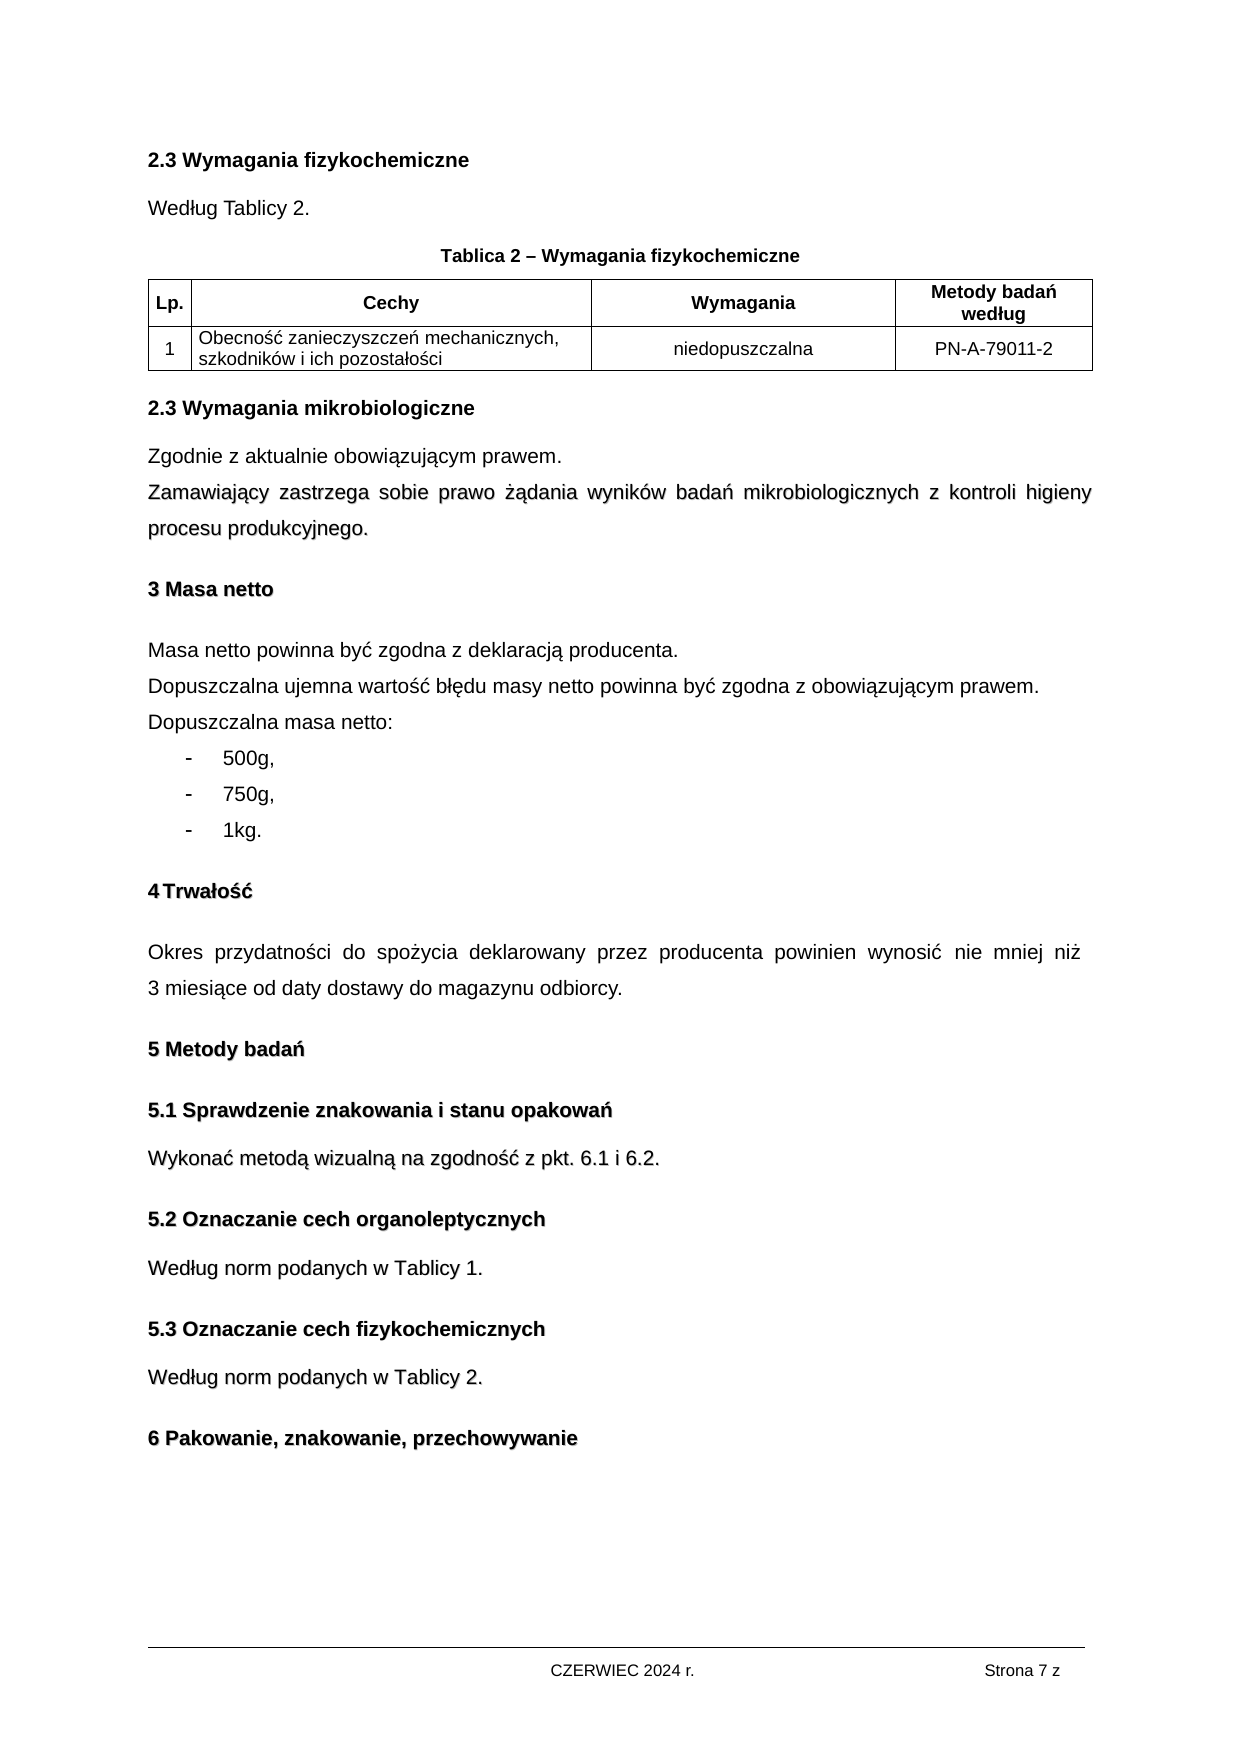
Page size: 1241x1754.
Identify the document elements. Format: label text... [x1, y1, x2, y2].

text 5 Metody badań [148, 1037, 1092, 1061]
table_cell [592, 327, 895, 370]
text 5.1 Sprawdzenie znakowania i stanu opakowań [148, 1098, 1092, 1122]
text 2.3 Wymagania mikrobiologiczne [148, 396, 1092, 420]
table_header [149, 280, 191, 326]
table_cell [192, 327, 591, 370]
text Zgodnie z aktualnie obowiązującym prawem. [148, 444, 1092, 468]
text Według norm podanych w Tablicy 1. [148, 1255, 1092, 1279]
text 5.2 Oznaczanie cech organoleptycznych [148, 1207, 1092, 1231]
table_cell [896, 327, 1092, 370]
list Trwałość [148, 879, 1092, 903]
text Według norm podanych w Tablicy 2. [148, 1365, 1092, 1389]
text 3 Masa netto [148, 577, 1092, 601]
subtitle Tablica 2 – Wymagania fizykochemiczne [148, 244, 1092, 266]
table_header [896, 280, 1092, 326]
text Według Tablicy 2. [148, 196, 1092, 220]
text Zamawiający zastrzega sobie prawo żądania wyników badań mikrobiologicznych z kontroli higieny procesu produkcyjnego. [148, 480, 1092, 540]
list 750g, [185, 782, 1092, 806]
text 6 Pakowanie, znakowanie, przechowywanie [148, 1426, 1092, 1450]
text 5.3 Oznaczanie cech fizykochemicznych [148, 1316, 1092, 1340]
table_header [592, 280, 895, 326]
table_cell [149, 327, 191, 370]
text Dopuszczalna masa netto: [148, 710, 1092, 734]
text Okres przydatności do spożycia deklarowany przez producenta powinien wynosić nie mniej niż 3 miesiące od daty dostawy do magazynu odbiorcy. [148, 940, 1092, 1000]
text Dopuszczalna ujemna wartość błędu masy netto powinna być zgodna z obowiązującym prawem. [148, 674, 1092, 698]
list 500g, [185, 746, 1092, 770]
text 2.3 Wymagania fizykochemiczne [148, 148, 1092, 172]
text Masa netto powinna być zgodna z deklaracją producenta. [148, 638, 1092, 662]
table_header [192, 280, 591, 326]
text Wykonać metodą wizualną na zgodność z pkt. 6.1 i 6.2. [148, 1146, 1092, 1170]
list 1kg. [185, 818, 1092, 842]
